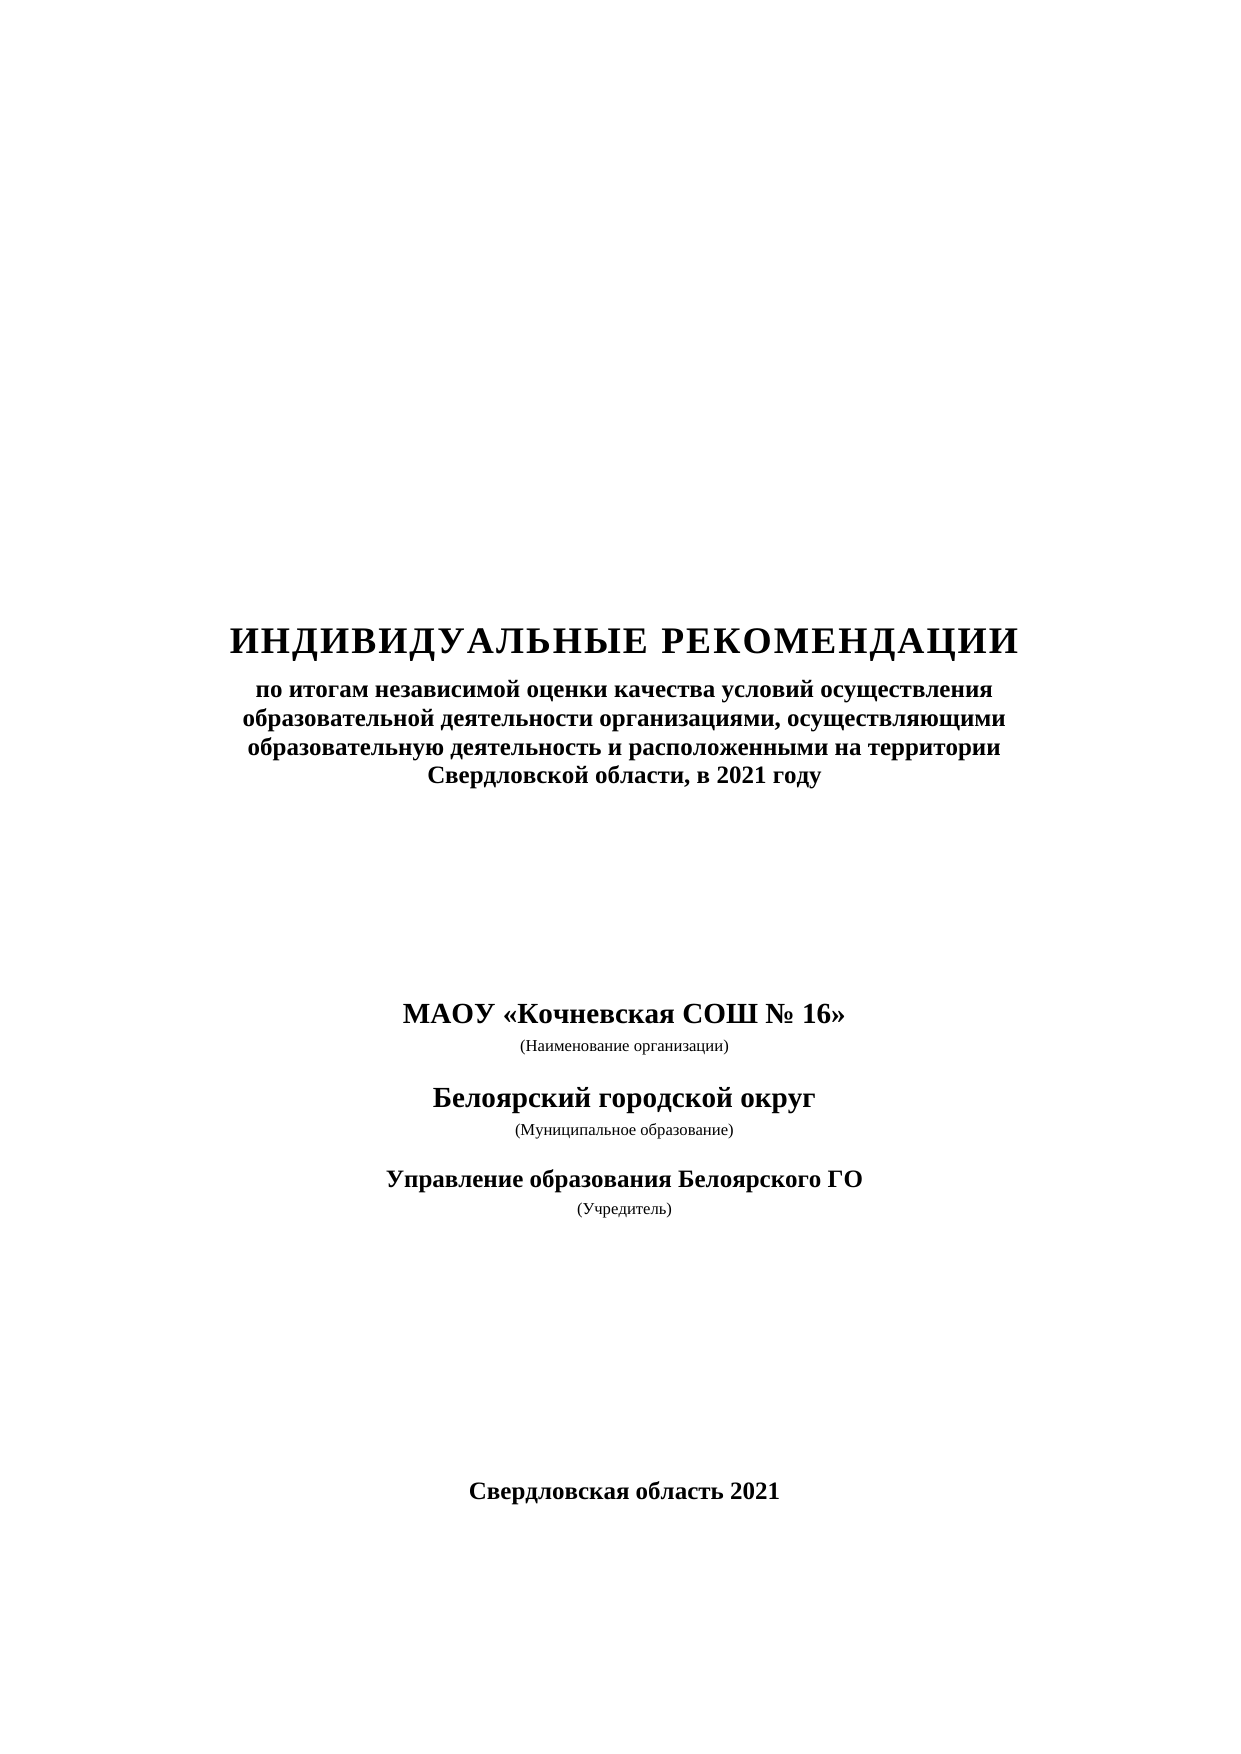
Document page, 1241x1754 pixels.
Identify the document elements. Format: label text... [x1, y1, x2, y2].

text (Наименование организации) [177, 1036, 1071, 1055]
text МАОУ «Кочневская СОШ № 16» [177, 996, 1071, 1030]
text ИНДИВИДУАЛЬНЫЕ РЕКОМЕНДАЦИИ [177, 619, 1071, 662]
text (Учредитель) [177, 1199, 1071, 1218]
text Управление образования Белоярского ГО [177, 1164, 1071, 1193]
text (Муниципальное образование) [177, 1120, 1071, 1139]
text по итогам независимой оценки качества условий осуществления образовательной деятельности организациями, осуществляющими образовательную деятельность и расположенными на территории Свердловской области, в 2021 году [177, 674, 1071, 789]
text Свердловская область 2021 [177, 1476, 1071, 1505]
text Белоярский городской округ [177, 1080, 1071, 1114]
